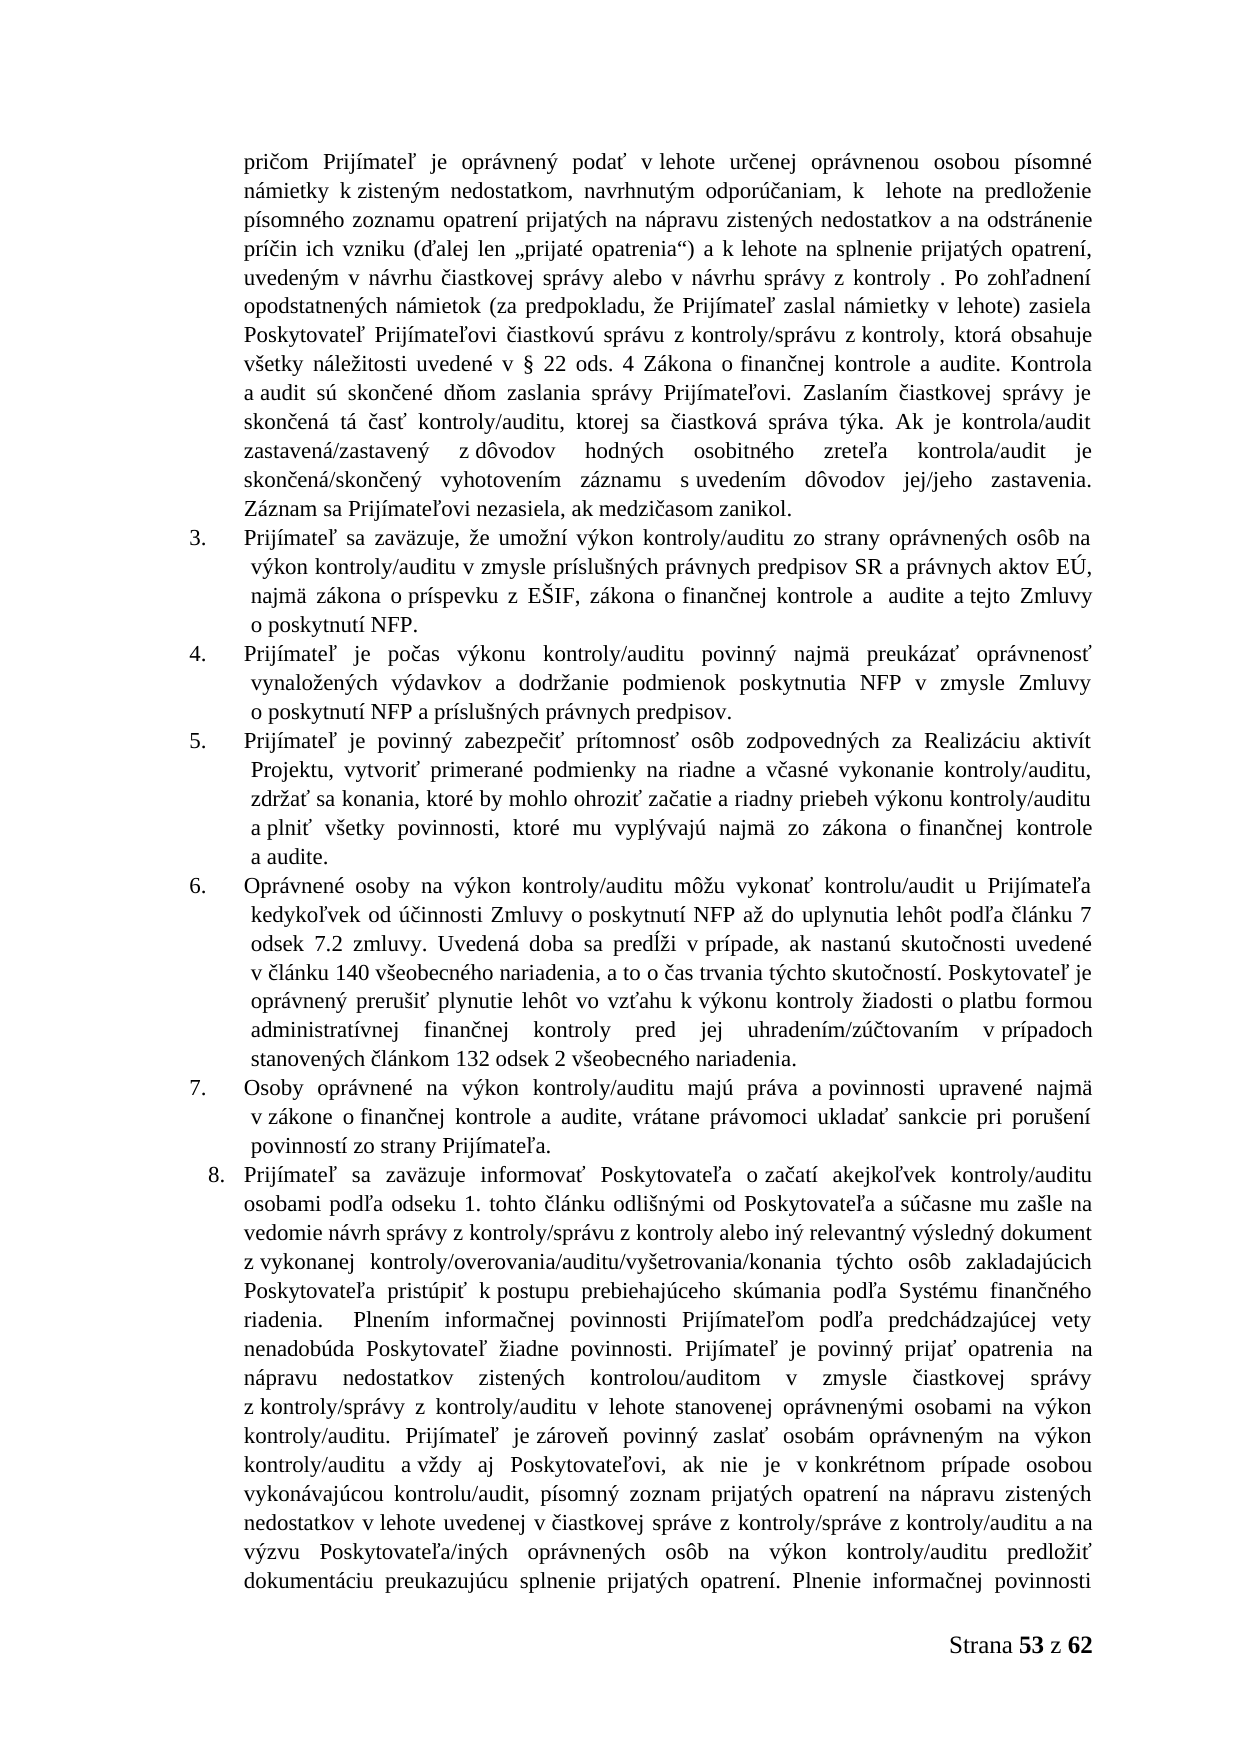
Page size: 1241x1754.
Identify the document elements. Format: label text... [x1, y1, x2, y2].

list Prijímateľ je počas výkonu kontroly/auditu povinný najmä preukázať oprávnenosť vynaložených výdavkov a dodržanie podmienok poskytnutia NFP v zmysle Zmluvy o poskytnutí NFP a príslušných právnych predpisov. [206, 640, 1092, 724]
list Oprávnené osoby na výkon kontroly/auditu môžu vykonať kontrolu/audit u Prijímateľa kedykoľvek od účinnosti Zmluvy o poskytnutí NFP až do uplynutia lehôt podľa článku 7 odsek 7.2 zmluvy. Uvedená doba sa predĺži v prípade, ak nastanú skutočnosti uvedené v článku 140 všeobecného nariadenia, a to o čas trvania týchto skutočností. Poskytovateľ je oprávnený prerušiť plynutie lehôt vo vzťahu k výkonu kontroly žiadosti o platbu formou administratívnej finančnej kontroly pred jej uhradením/zúčtovaním v prípadoch stanovených článkom 132 odsek 2 všeobecného nariadenia. [206, 872, 1092, 1072]
list Prijímateľ sa zaväzuje, že umožní výkon kontroly/auditu zo strany oprávnených osôb na výkon kontroly/auditu v zmysle príslušných právnych predpisov SR a právnych aktov EÚ, najmä zákona o príspevku z EŠIF, zákona o finančnej kontrole a audite a tejto Zmluvy o poskytnutí NFP. [206, 524, 1092, 637]
list Prijímateľ je povinný zabezpečiť prítomnosť osôb zodpovedných za Realizáciu aktivít Projektu, vytvoriť primerané podmienky na riadne a včasné vykonanie kontroly/auditu, zdržať sa konania, ktoré by mohlo ohroziť začatie a riadny priebeh výkonu kontroly/auditu a plniť všetky povinnosti, ktoré mu vyplývajú najmä zo zákona o finančnej kontrole a audite. [206, 727, 1092, 869]
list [225, 148, 1092, 522]
list Osoby oprávnené na výkon kontroly/auditu majú práva a povinnosti upravené najmä v zákone o finančnej kontrole a audite, vrátane právomoci ukladať sankcie pri porušení povinností zo strany Prijímateľa. [206, 1074, 1092, 1159]
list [225, 1161, 1092, 1593]
